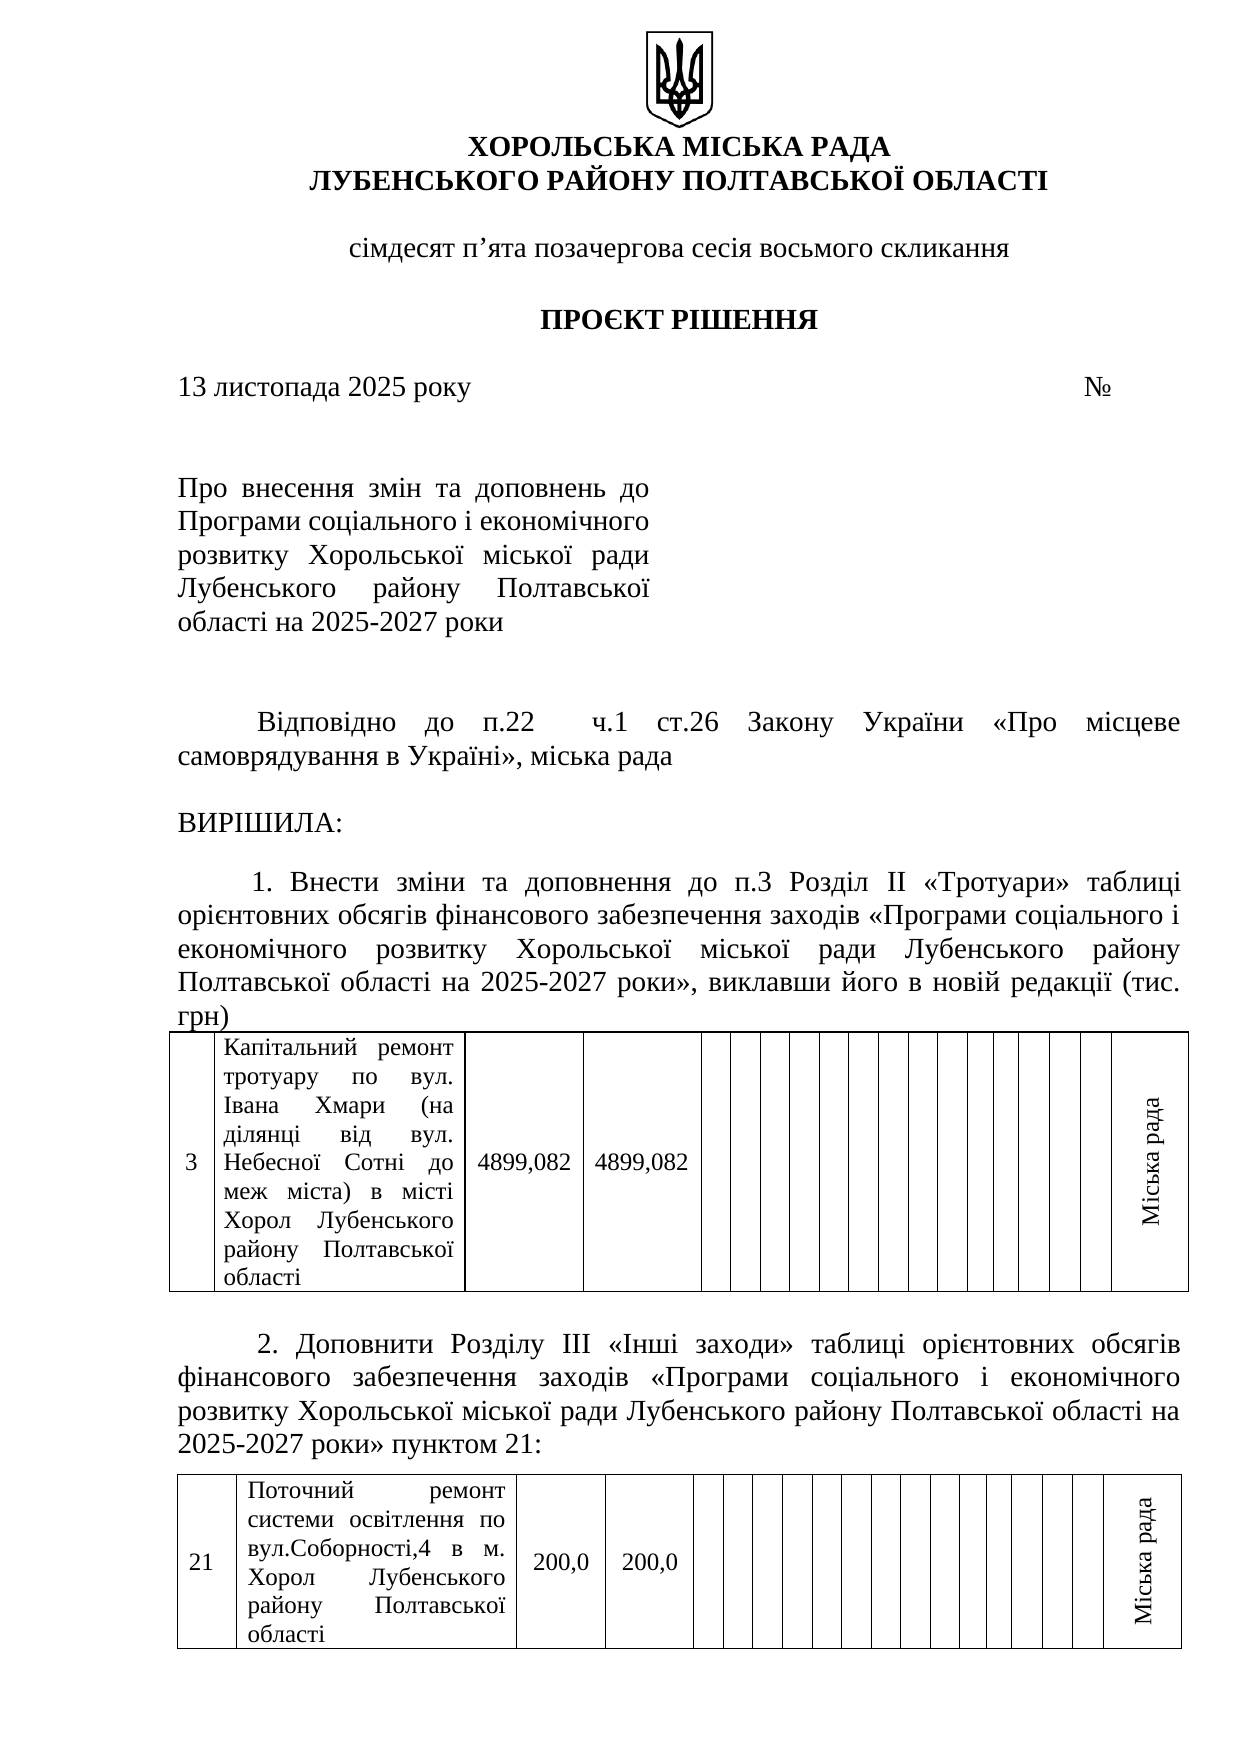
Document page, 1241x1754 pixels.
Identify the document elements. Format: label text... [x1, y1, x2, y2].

table_header Поточний ремонт системи освітлення по вул.Соборності,4 в м. Хорол Лубенського району Полтавської області [237, 1475, 516, 1648]
text Відповідно до п.22 ч.1 ст.26 Закону України «Про місцеве самоврядування в Україні», міська рада [177, 704, 1181, 772]
table_header 4899,082 [584, 1033, 701, 1291]
table_header 200,0 [606, 1475, 693, 1648]
text ПРОЄКТ РІШЕННЯ [177, 302, 1181, 336]
table_header [849, 1033, 878, 1291]
table_header [731, 1033, 760, 1291]
text 13 листопада 2025 року № [177, 369, 1181, 403]
table_header [694, 1475, 723, 1648]
picture [644, 29, 715, 130]
table_header [842, 1475, 871, 1648]
table_header [879, 1033, 908, 1291]
text сімдесят п’ята позачергова сесія восьмого скликання [177, 230, 1181, 264]
table_header [994, 1033, 1018, 1291]
table_header [820, 1033, 848, 1291]
text 2. Доповнити Розділу III «Інші заходи» таблиці орієнтовних обсягів фінансового забезпечення заходів «Програми соціального і економічного розвитку Хорольської міської ради Лубенського району Полтавської області на 2025-2027 роки» пунктом 21: [177, 1326, 1181, 1460]
table_header Капітальний ремонт тротуару по вул. Івана Хмари (на ділянці від вул. Небесної Сотні до меж міста) в місті Хорол Лубенського району Полтавської області [215, 1033, 464, 1291]
text ХОРОЛЬСЬКА МІСЬКА РАДА [177, 129, 1181, 163]
table_header [783, 1475, 812, 1648]
table_header [1081, 1033, 1111, 1291]
table_header [987, 1475, 1011, 1648]
table_header [761, 1033, 789, 1291]
table_header [1019, 1033, 1049, 1291]
table_header [1050, 1033, 1080, 1291]
table_header [753, 1475, 782, 1648]
table_header [931, 1475, 959, 1648]
table_header [1073, 1475, 1103, 1648]
text 1. Внести зміни та доповнення до п.3 Розділ II «Тротуари» таблиці орієнтовних обсягів фінансового забезпечення заходів «Програми соціального і економічного розвитку Хорольської міської ради Лубенського району Полтавської області на 2025-2027 роки», виклавши його в новій редакції (тис. грн) [177, 864, 1181, 1031]
text ЛУБЕНСЬКОГО РАЙОНУ ПОЛТАВСЬКОЇ ОБЛАСТІ [177, 163, 1181, 197]
table_header [724, 1475, 752, 1648]
text ВИРІШИЛА: [177, 805, 1181, 839]
table_header 4899,082 [466, 1033, 583, 1291]
table_header [938, 1033, 967, 1291]
table_header [1043, 1475, 1072, 1648]
table_header [909, 1033, 937, 1291]
table_header [968, 1033, 993, 1291]
table_header Міська рада [1104, 1475, 1181, 1648]
table_header [1012, 1475, 1042, 1648]
table_header Міська рада [1112, 1033, 1188, 1291]
table_header [872, 1475, 900, 1648]
table_header [813, 1475, 841, 1648]
table_header 200,0 [517, 1475, 605, 1648]
table_header [960, 1475, 986, 1648]
table_header [790, 1033, 819, 1291]
text Про внесення змін та доповнень до Програми соціального і економічного розвитку Хорольської міської ради Лубенського району Полтавської області на 2025-2027 роки [177, 470, 650, 637]
table_header [901, 1475, 930, 1648]
table_header 21 [178, 1475, 236, 1648]
table_header [702, 1033, 730, 1291]
table_header 3 [170, 1033, 214, 1291]
